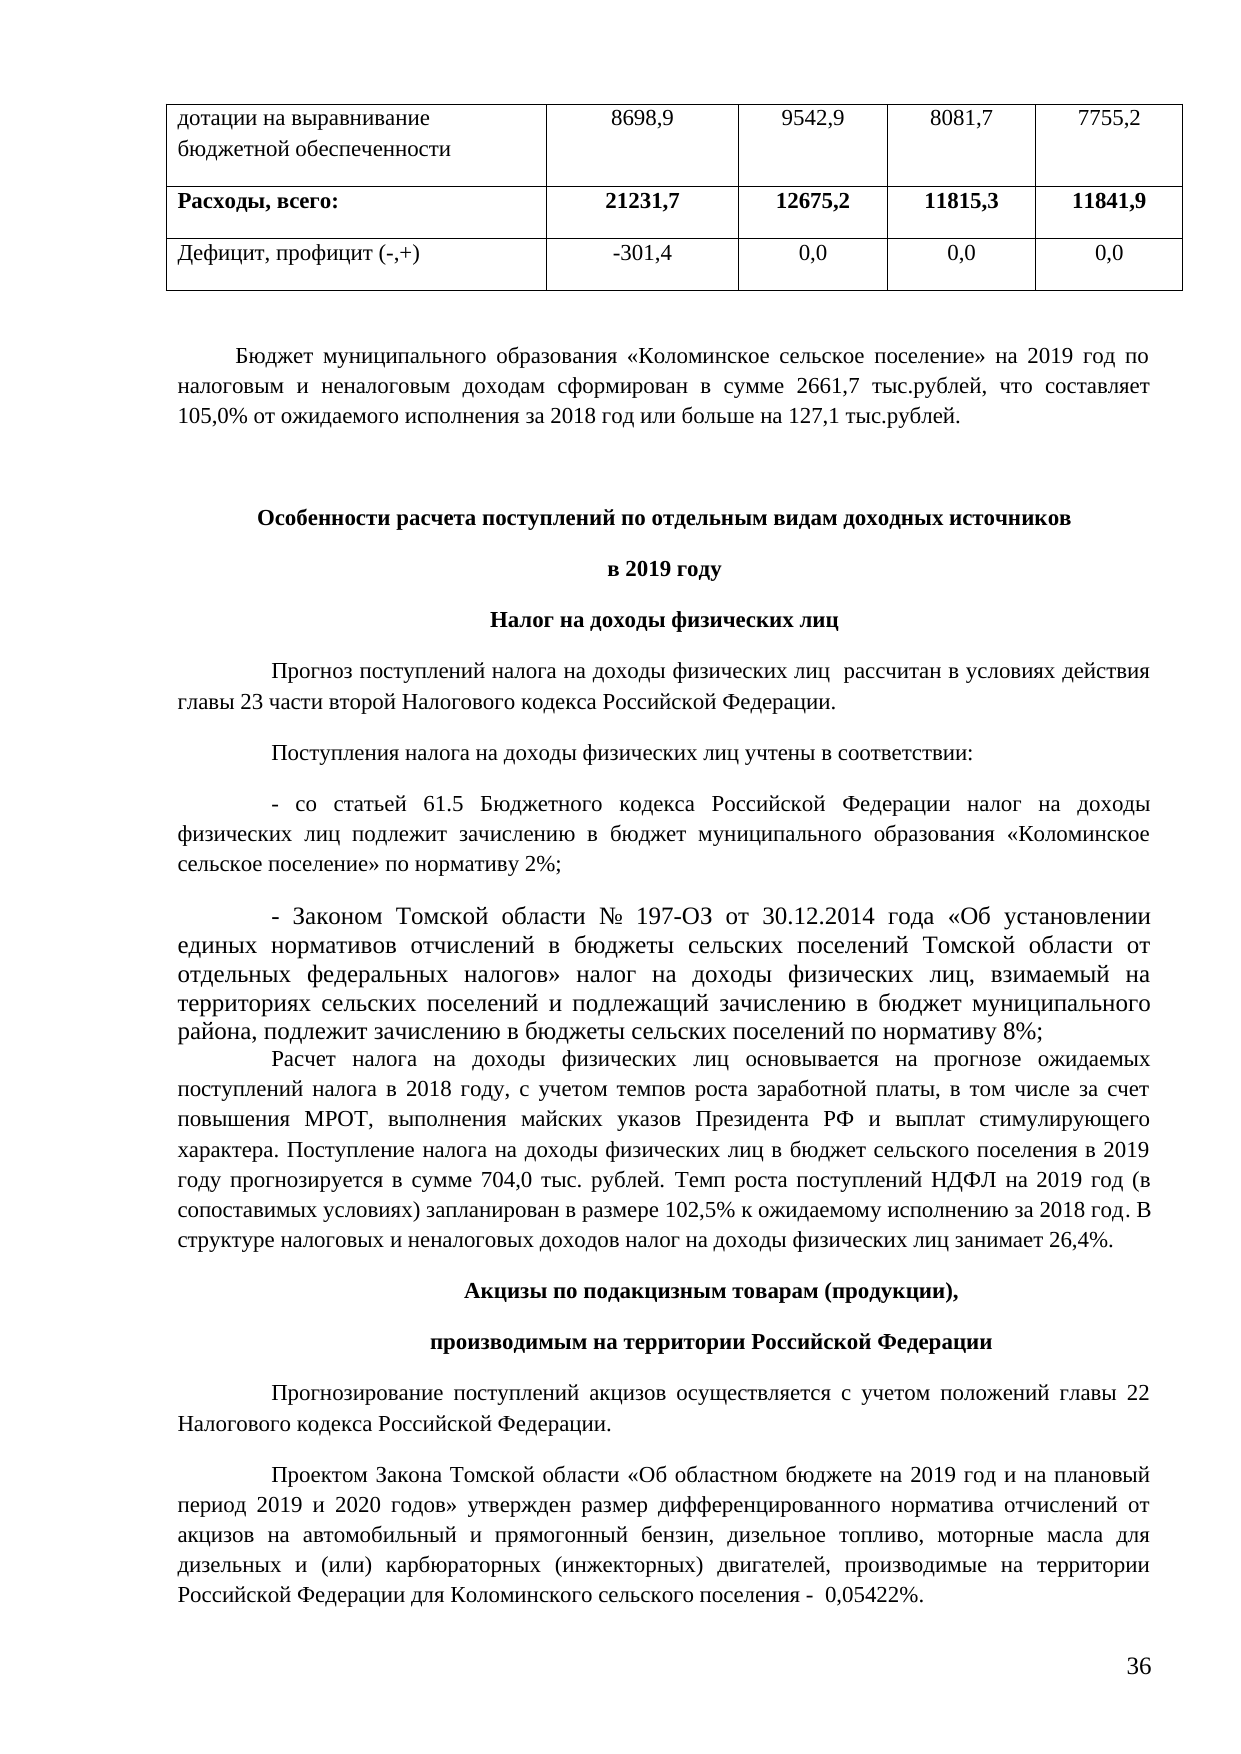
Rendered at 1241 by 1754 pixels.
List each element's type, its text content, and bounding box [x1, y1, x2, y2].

table_cell 11815,3 [888, 187, 1035, 238]
text в 2019 году [177, 556, 1152, 582]
text Бюджет муниципального образования «Коломинское сельское поселение» на 2019 год по налоговым и неналоговым доходам сформирован в сумме 2661,7 тыс.рублей, что составляет 105,0% от ожидаемого исполнения за 2018 год или больше на 127,1 тыс.рублей. [177, 342, 1152, 429]
text Акцизы по подакцизным товарам (продукции), [177, 1277, 1152, 1304]
table_cell 0,0 [739, 239, 887, 290]
text Налог на доходы физических лиц [177, 607, 1152, 633]
text - Законом Томской области № 197-ОЗ от 30.12.2014 года «Об установлении единых нормативов отчислений в бюджеты сельских поселений Томской области от отдельных федеральных налогов» налог на доходы физических лиц, взимаемый на территориях сельских поселений и подлежащий зачислению в бюджет муниципального района, подлежит зачислению в бюджеты сельских поселений по нормативу 8%; [177, 901, 1152, 1045]
table_cell 0,0 [888, 239, 1035, 290]
table_cell 7755,2 [1036, 105, 1182, 186]
table_cell 9542,9 [739, 105, 887, 186]
table_cell 12675,2 [739, 187, 887, 238]
table_cell 21231,7 [547, 187, 738, 238]
table_cell 8698,9 [547, 105, 738, 186]
table_cell Расходы, всего: [167, 187, 546, 238]
text Прогнозирование поступлений акцизов осуществляется с учетом положений главы 22 Налогового кодекса Российской Федерации. [177, 1379, 1152, 1436]
text Поступления налога на доходы физических лиц учтены в соответствии: [177, 739, 1152, 765]
table_cell 0,0 [1036, 239, 1182, 290]
text Прогноз поступлений налога на доходы физических лиц рассчитан в условиях действия главы 23 части второй Налогового кодекса Российской Федерации. [177, 658, 1152, 714]
table_cell 8081,7 [888, 105, 1035, 186]
text - со статьей 61.5 Бюджетного кодекса Российской Федерации налог на доходы физических лиц подлежит зачислению в бюджет муниципального образования «Коломинское сельское поселение» по нормативу 2%; [177, 790, 1152, 877]
text Проектом Закона Томской области «Об областном бюджете на 2019 год и на плановый период 2019 и 2020 годов» утвержден размер дифференцированного норматива отчислений от акцизов на автомобильный и прямогонный бензин, дизельное топливо, моторные масла для дизельных и (или) карбюраторных (инжекторных) двигателей, производимые на территории Российской Федерации для Коломинского сельского поселения - 0,05422%. [177, 1461, 1152, 1608]
text Расчет налога на доходы физических лиц основывается на прогнозе ожидаемых поступлений налога в 2018 году, с учетом темпов роста заработной платы, в том числе за счет повышения МРОТ, выполнения майских указов Президента РФ и выплат стимулирующего характера. Поступление налога на доходы физических лиц в бюджет сельского поселения в 2019 году прогнозируется в сумме 704,0 тыс. рублей. Темп роста поступлений НДФЛ на 2019 год (в сопоставимых условиях) запланирован в размере 102,5% к ожидаемому исполнению за 2018 год. В структуре налоговых и неналоговых доходов налог на доходы физических лиц занимает 26,4%. [177, 1045, 1152, 1253]
text производимым на территории Российской Федерации [177, 1328, 1152, 1355]
text Особенности расчета поступлений по отдельным видам доходных источников [177, 504, 1152, 531]
table_cell -301,4 [547, 239, 738, 290]
table_cell 11841,9 [1036, 187, 1182, 238]
table_cell дотации на выравнивание бюджетной обеспеченности [167, 105, 546, 186]
table_cell Дефицит, профицит (-,+) [167, 239, 546, 290]
